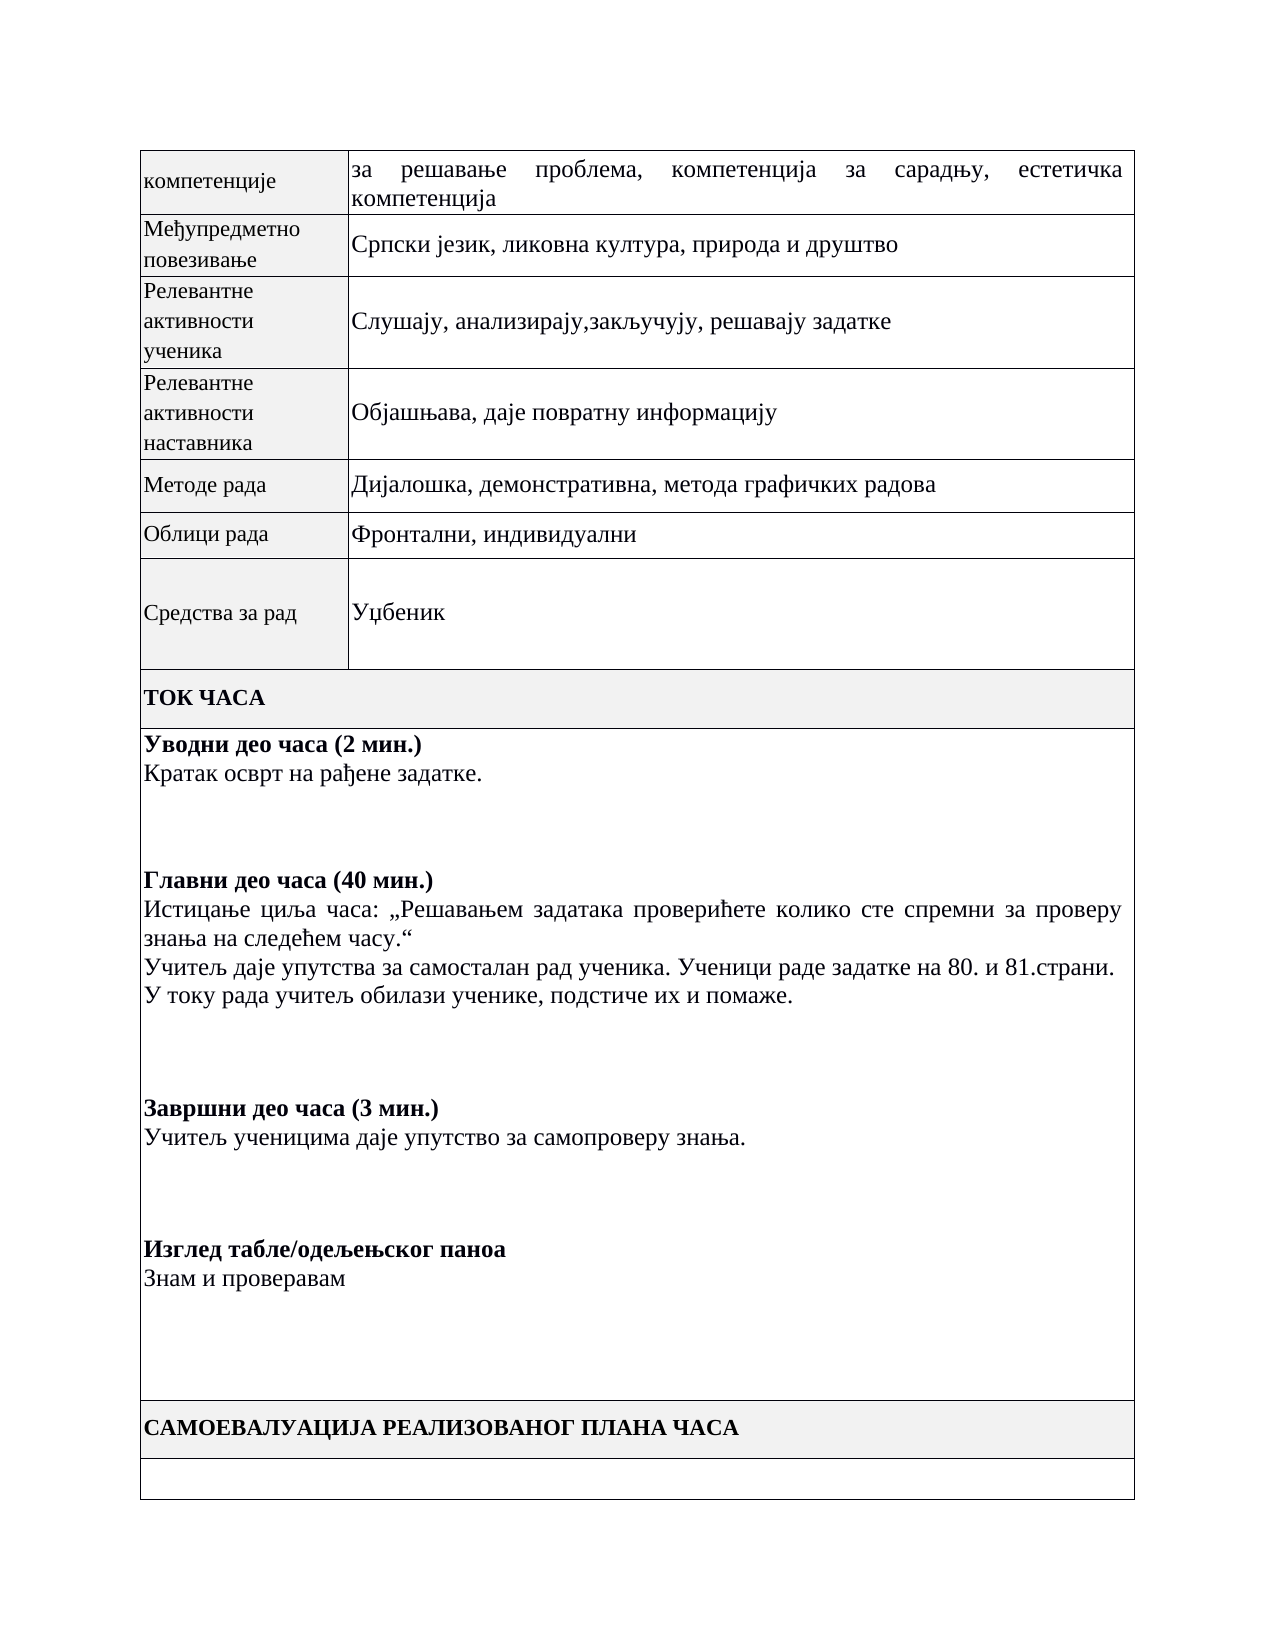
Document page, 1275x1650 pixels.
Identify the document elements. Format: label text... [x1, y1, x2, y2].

table_cell Уводни део часа (2 мин.) Кратак осврт на рађене задатке. Главни део часа (40 мин.) Истицање циља часа: „Решавањем задатака проверићете колико сте спремни за проверу знања на следећем часу.“ Учитељ даје упутства за самосталан рад ученика. Ученици раде задатке на 80. и 81.страни. У току рада учитељ обилази ученике, подстиче их и помаже. Завршни део часа (3 мин.) Учитељ ученицима даје упутство за самопроверу знања. Изглед табле/одељењског паноа Знам и проверавам [141, 729, 1134, 1400]
table_cell Слушају, анализирају,закључују, решавају задатке [349, 277, 1134, 367]
table_cell Релевантне активности ученика [141, 277, 348, 367]
table_cell ТОК ЧАСА [141, 670, 1134, 728]
table_cell Релевантне активности наставника [141, 369, 348, 459]
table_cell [349, 151, 1134, 214]
table_cell Дијалошка, демонстративна, метода графичких радова [349, 460, 1134, 512]
table_cell Српски језик, ликовна култура, природа и друштво [349, 215, 1134, 276]
table_cell [141, 1459, 1134, 1499]
table_cell Средства за рад [141, 559, 348, 669]
table_cell Међупредметно повезивање [141, 215, 348, 276]
table_cell Методе рада [141, 460, 348, 512]
table_cell САМОЕВАЛУАЦИЈА РЕАЛИЗОВАНОГ ПЛАНА ЧАСА [141, 1401, 1134, 1458]
table_cell Фронтални, индивидуални [349, 513, 1134, 557]
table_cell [141, 151, 348, 214]
table_cell Облици рада [141, 513, 348, 557]
table_cell Уџбеник [349, 559, 1134, 669]
table_cell Објашњава, даје повратну информацију [349, 369, 1134, 459]
